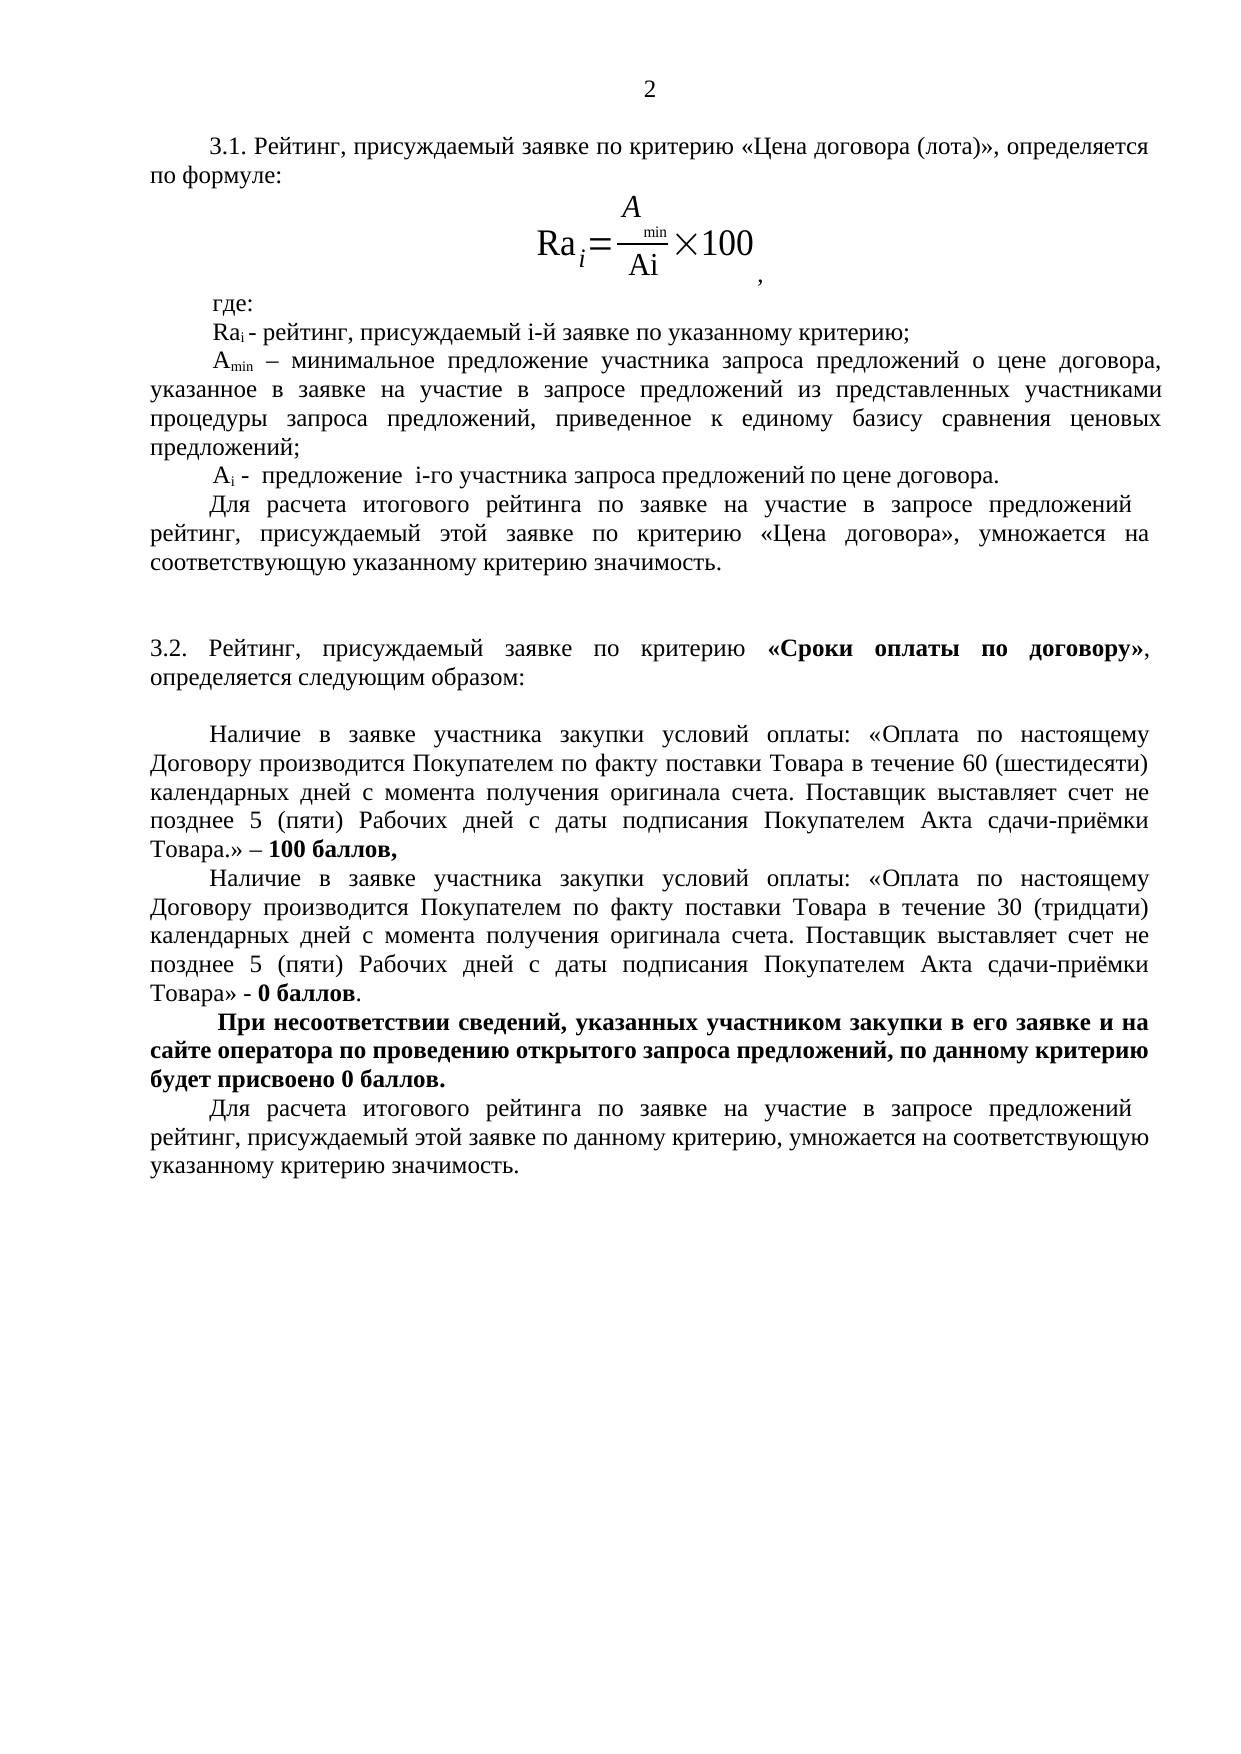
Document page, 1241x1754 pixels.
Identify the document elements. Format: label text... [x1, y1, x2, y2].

text Для расчета итогового рейтинга по заявке на участие в запросе предложений рейтинг, присуждаемый этой заявке по критерию «Цена договора», умножается на соответствующую указанному критерию значимость. [150, 489, 1150, 576]
text Для расчета итогового рейтинга по заявке на участие в запросе предложений рейтинг, присуждаемый этой заявке по данному критерию, умножается на соответствующую указанному критерию значимость. [150, 1093, 1150, 1179]
text Наличие в заявке участника закупки условий оплаты: «Оплата по настоящему Договору производится Покупателем по факту поставки Товара в течение 60 (шестидесяти) календарных дней с момента получения оригинала счета. Поставщик выставляет счет не позднее 5 (пяти) Рабочих дней с даты подписания Покупателем Акта сдачи-приёмки Товара.» – 100 баллов, [150, 719, 1150, 863]
text Amin – минимальное предложение участника запроса предложений о цене договора, указанное в заявке на участие в запросе предложений из представленных участниками процедуры запроса предложений, приведенное к единому базису сравнения ценовых предложений; [150, 346, 1163, 461]
text 3.2. Рейтинг, присуждаемый заявке по критерию «Сроки оплаты по договору», определяется следующим образом: [150, 633, 1150, 691]
text Ai - предложение i-го участника запроса предложений по цене договора. [150, 461, 1150, 489]
text , [150, 189, 1150, 288]
text Наличие в заявке участника закупки условий оплаты: «Оплата по настоящему Договору производится Покупателем по факту поставки Товара в течение 30 (тридцати) календарных дней с момента получения оригинала счета. Поставщик выставляет счет не позднее 5 (пяти) Рабочих дней с даты подписания Покупателем Акта сдачи-приёмки Товара» - 0 баллов. [150, 863, 1150, 1007]
text 3.1. Рейтинг, присуждаемый заявке по критерию «Цена договора (лота)», определяется по формуле: [150, 131, 1150, 189]
text где: [150, 288, 1150, 317]
text Rai - рейтинг, присуждаемый i-й заявке по указанному критерию; [150, 317, 1150, 346]
text При несоответствии сведений, указанных участником закупки в его заявке и на сайте оператора по проведению открытого запроса предложений, по данному критерию будет присвоено 0 баллов. [150, 1007, 1150, 1093]
